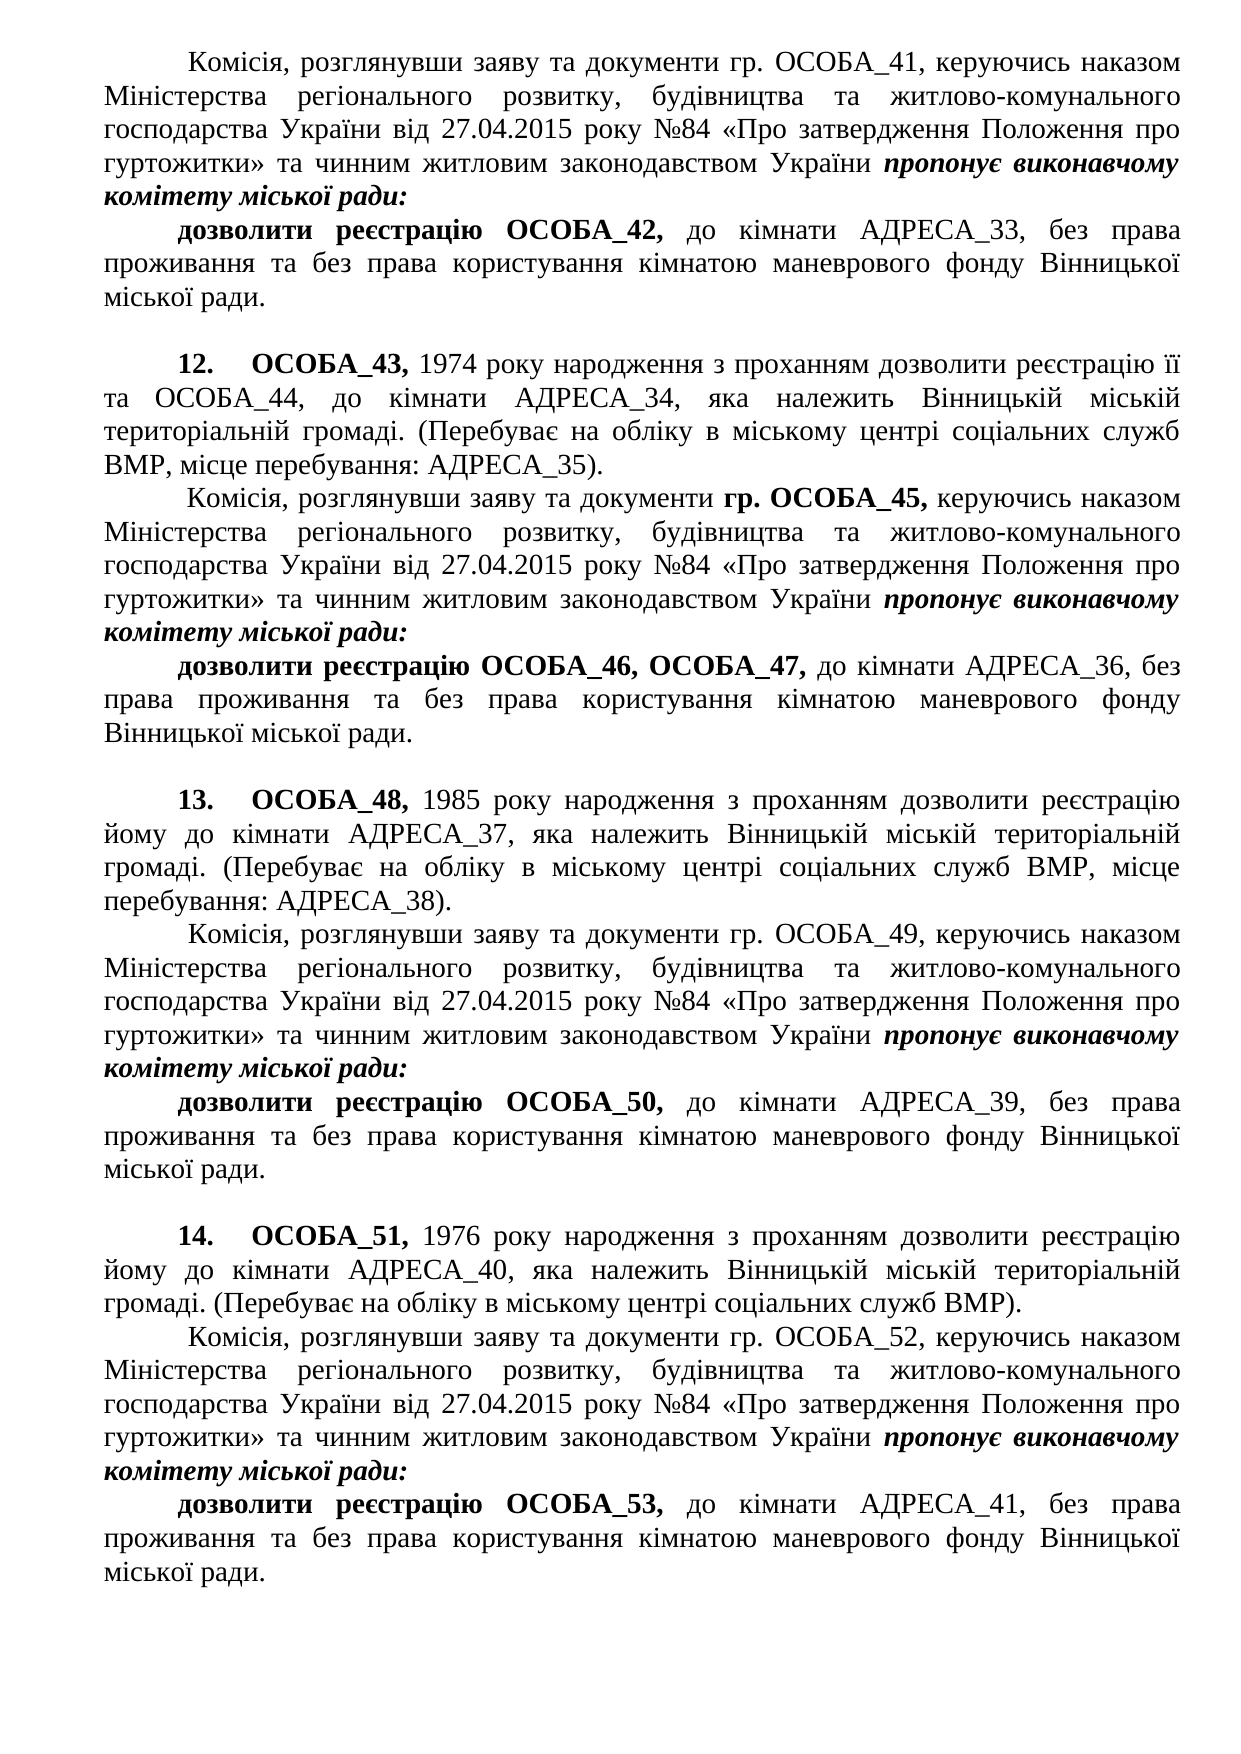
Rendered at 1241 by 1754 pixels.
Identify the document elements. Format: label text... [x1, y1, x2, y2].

text дозволити реєстрацію ОСОБА_42, до кімнати АДРЕСА_33, без права проживання та без права користування кімнатою маневрового фонду Вінницької міської ради. [103, 212, 1181, 313]
text Комісія, розглянувши заяву та документи гр. ОСОБА_49, керуючись наказом Міністерства регіонального розвитку, будівництва та житлово-комунального господарства України від 27.04.2015 року №84 «Про затвердження Положення про гуртожитки» та чинним житловим законодавством України пропонує виконавчому комітету міської ради: [103, 916, 1181, 1084]
text дозволити реєстрацію ОСОБА_50, до кімнати АДРЕСА_39, без права проживання та без права користування кімнатою маневрового фонду Вінницької міської ради. [103, 1084, 1181, 1185]
text Комісія, розглянувши заяву та документи гр. ОСОБА_52, керуючись наказом Міністерства регіонального розвитку, будівництва та житлово-комунального господарства України від 27.04.2015 року №84 «Про затвердження Положення про гуртожитки» та чинним житловим законодавством України пропонує виконавчому комітету міської ради: [103, 1319, 1181, 1487]
text 14. ОСОБА_51, 1976 року народження з проханням дозволити реєстрацію йому до кімнати АДРЕСА_40, яка належить Вінницькій міській територіальній громаді. (Перебуває на обліку в міському центрі соціальних служб ВМР). [103, 1218, 1181, 1319]
text Комісія, розглянувши заяву та документи гр. ОСОБА_41, керуючись наказом Міністерства регіонального розвитку, будівництва та житлово-комунального господарства України від 27.04.2015 року №84 «Про затвердження Положення про гуртожитки» та чинним житловим законодавством України пропонує виконавчому комітету міської ради: [103, 44, 1181, 212]
text 12. ОСОБА_43, 1974 року народження з проханням дозволити реєстрацію її та ОСОБА_44, до кімнати АДРЕСА_34, яка належить Вінницькій міській територіальній громаді. (Перебуває на обліку в міському центрі соціальних служб ВМР, місце перебування: АДРЕСА_35). [103, 346, 1181, 480]
text 13. ОСОБА_48, 1985 року народження з проханням дозволити реєстрацію йому до кімнати АДРЕСА_37, яка належить Вінницькій міській територіальній громаді. (Перебуває на обліку в міському центрі соціальних служб ВМР, місце перебування: АДРЕСА_38). [103, 782, 1181, 916]
text дозволити реєстрацію ОСОБА_53, до кімнати АДРЕСА_41, без права проживання та без права користування кімнатою маневрового фонду Вінницької міської ради. [103, 1487, 1181, 1587]
text дозволити реєстрацію ОСОБА_46, ОСОБА_47, до кімнати АДРЕСА_36, без права проживання та без права користування кімнатою маневрового фонду Вінницької міської ради. [103, 648, 1181, 749]
text Комісія, розглянувши заяву та документи гр. ОСОБА_45, керуючись наказом Міністерства регіонального розвитку, будівництва та житлово-комунального господарства України від 27.04.2015 року №84 «Про затвердження Положення про гуртожитки» та чинним житловим законодавством України пропонує виконавчому комітету міської ради: [103, 480, 1181, 648]
